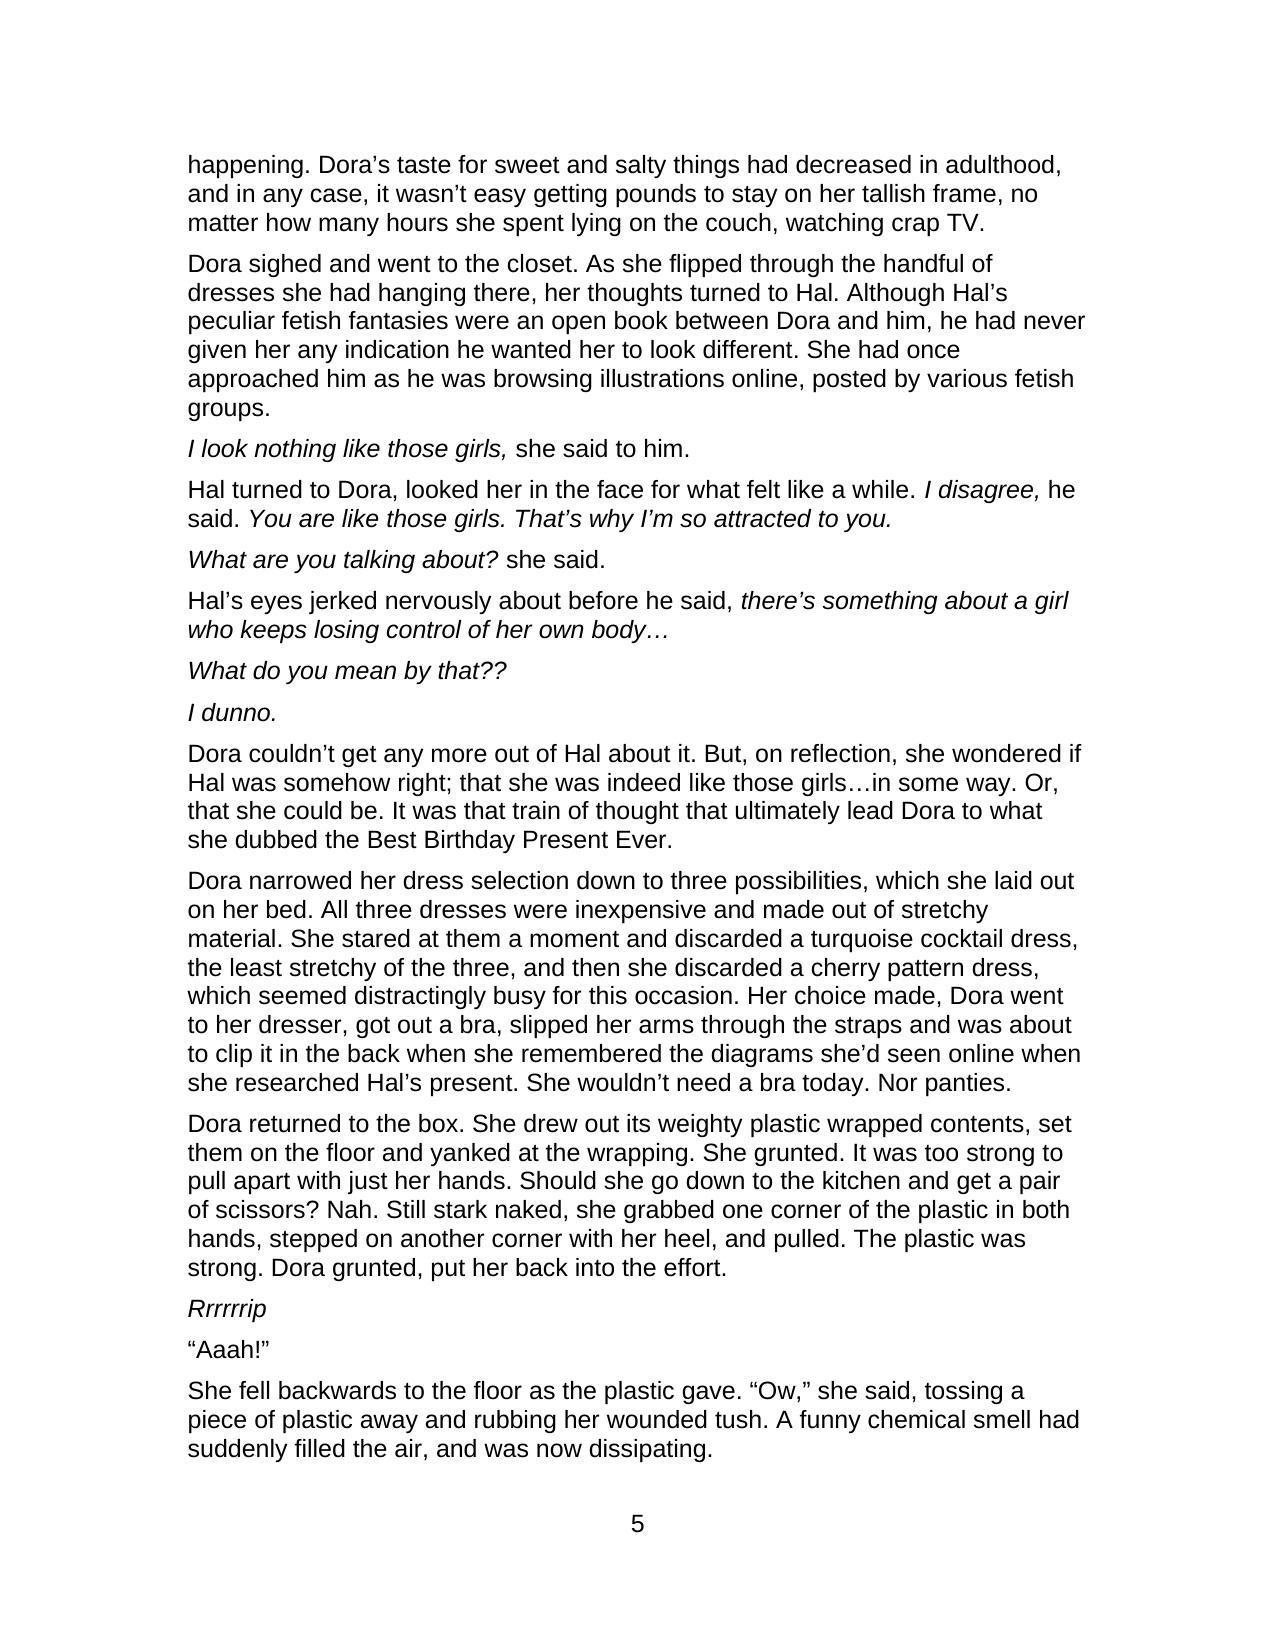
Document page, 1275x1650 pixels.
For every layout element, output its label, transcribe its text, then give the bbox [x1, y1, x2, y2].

text Dora narrowed her dress selection down to three possibilities, which she laid out on her bed. All three dresses were inexpensive and made out of stretchy material. She stared at them a moment and discarded a turquoise cocktail dress, the least stretchy of the three, and then she discarded a cherry pattern dress, which seemed distractingly busy for this occasion. Her choice made, Dora went to her dresser, got out a bra, slipped her arms through the straps and was about to clip it in the back when she remembered the diagrams she’d seen online when she researched Hal’s present. She wouldn’t need a bra today. Nor panties. [187, 866, 1087, 1096]
text Dora couldn’t get any more out of Hal about it. But, on reflection, she wondered if Hal was somehow right; that she was indeed like those girls…in some way. Or, that she could be. It was that train of thought that ultimately lead Dora to what she dubbed the Best Birthday Present Ever. [187, 739, 1087, 854]
text Rrrrrrip [187, 1294, 1087, 1322]
text I look nothing like those girls, she said to him. [187, 434, 1087, 462]
text “Aaah!” [187, 1335, 1087, 1364]
text Dora returned to the box. She drew out its weighty plastic wrapped contents, set them on the floor and yanked at the wrapping. She grunted. It was too strong to pull apart with just her hands. Should she go down to the kitchen and get a pair of scissors? Nah. Still stark naked, she grabbed one corner of the plastic in both hands, stepped on another corner with her heel, and pulled. The plastic was strong. Dora grunted, put her back into the effort. [187, 1109, 1087, 1281]
text She fell backwards to the floor as the plastic gave. “Ow,” she said, tossing a piece of plastic away and rubbing her wounded tush. A funny chemical smell had suddenly filled the air, and was now dissipating. [187, 1376, 1087, 1462]
text Hal’s eyes jerked nervously about before he said, there’s something about a girl who keeps losing control of her own body… [187, 586, 1087, 644]
text What are you talking about? she said. [187, 545, 1087, 574]
text What do you mean by that?? [187, 656, 1087, 685]
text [187, 150, 1087, 236]
text Hal turned to Dora, looked her in the face for what felt like a while. I disagree, he said. You are like those girls. That’s why I’m so attracted to you. [187, 475, 1087, 532]
text Dora sighed and went to the closet. As she flipped through the handful of dresses she had hanging there, her thoughts turned to Hal. Although Hal’s peculiar fetish fantasies were an open book between Dora and him, he had never given her any indication he wanted her to look different. She had once approached him as he was browsing illustrations online, posted by various fetish groups. [187, 249, 1087, 421]
text I dunno. [187, 697, 1087, 726]
